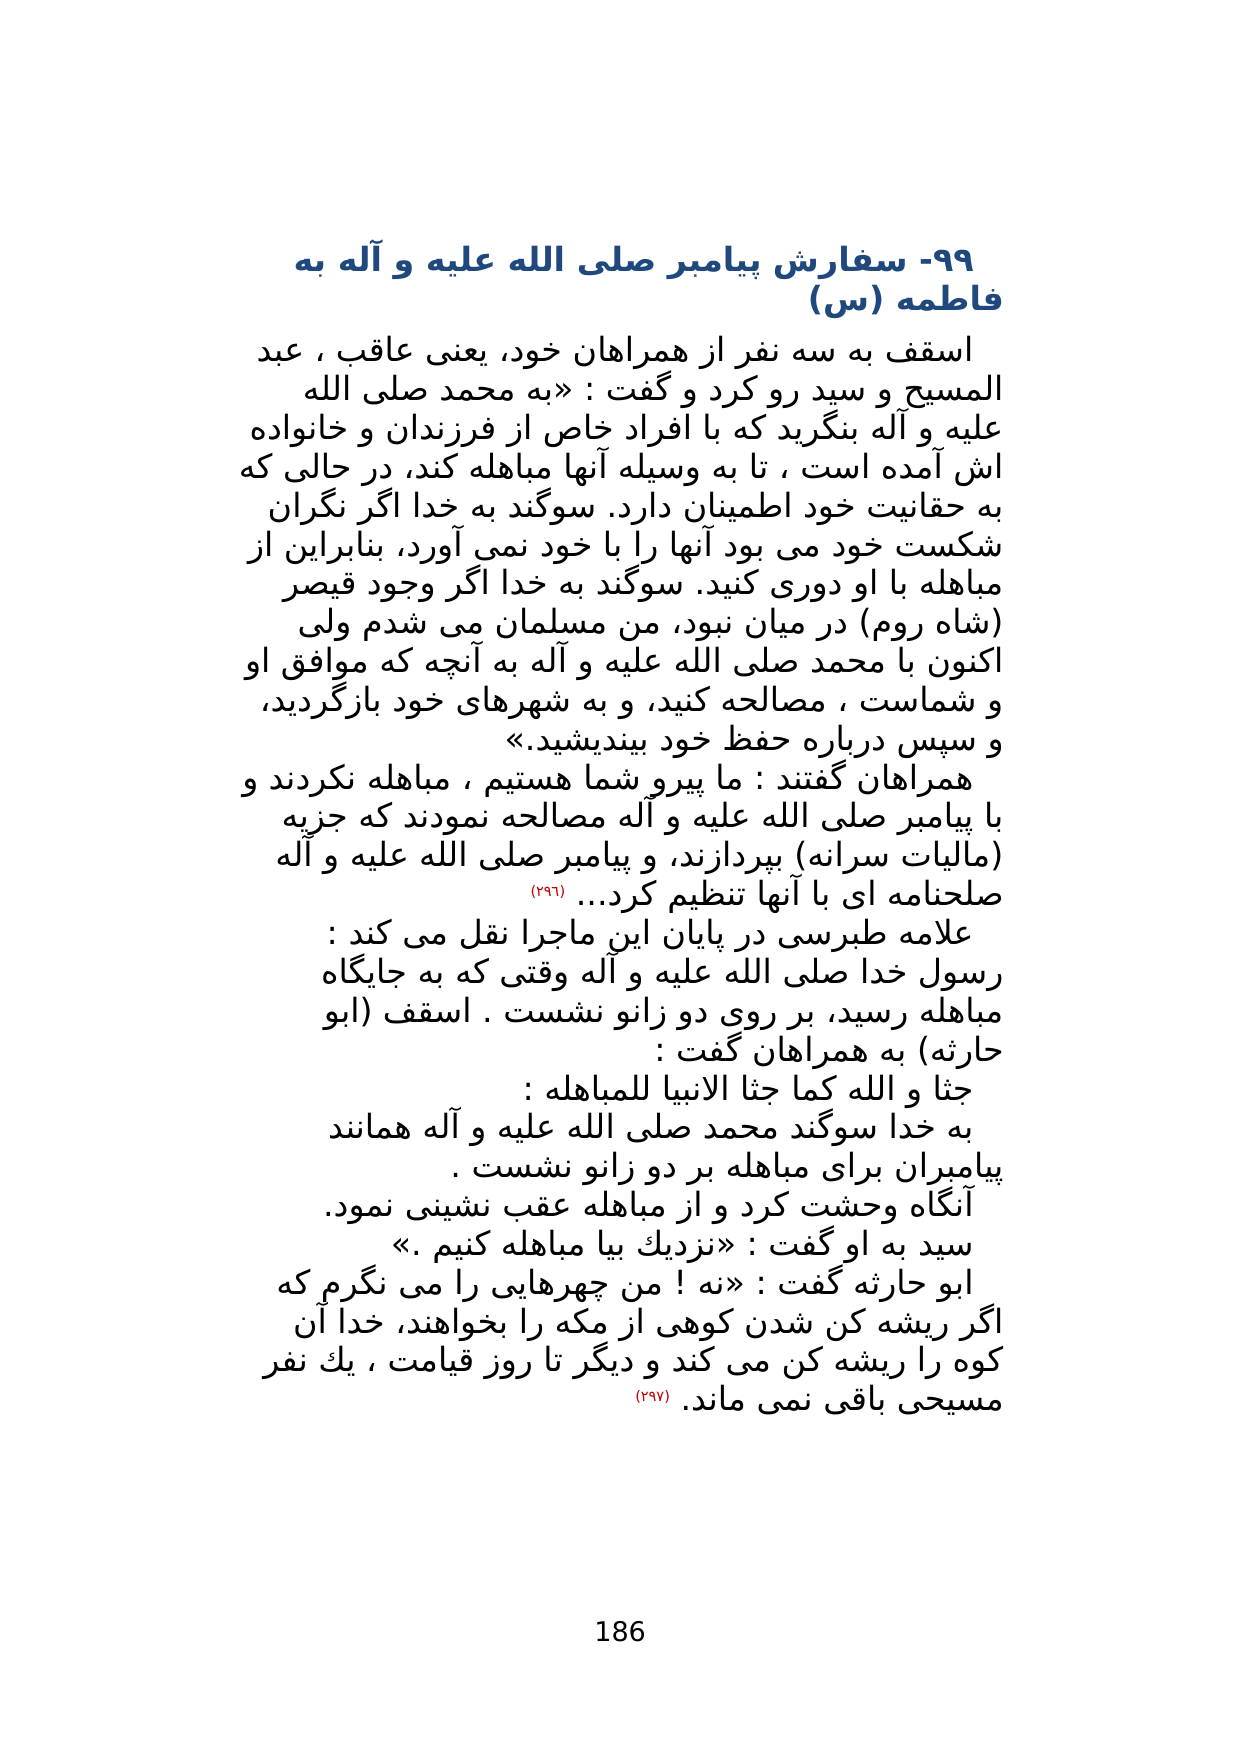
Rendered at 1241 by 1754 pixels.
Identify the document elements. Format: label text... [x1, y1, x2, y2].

text سيد به او گفت : «نزديك بيا مباهله كنيم .» [236, 1224, 1004, 1263]
text به خدا سوگند محمد صلى الله عليه و آله همانند پيامبران براى مباهله بر دو زانو نشست . [236, 1108, 1004, 1186]
text همراهان گفتند : ما پيرو شما هستيم ، مباهله نكردند و با پيامبر صلى الله عليه و آله مصالحه نمودند كه جزيه (ماليات سرانه) بپردازند، و پيامبر صلى الله عليه و آله صلحنامه اى با آنها تنظيم كرد... (٢٩٦) [236, 758, 1004, 913]
text ابو حارثه گفت : «نه ! من چهرهايى را مى نگرم كه اگر ريشه كن شدن كوهى از مكه را بخواهند، خدا آن كوه را ريشه كن مى كند و ديگر تا روز قيامت ، يك نفر مسيحى باقى نمى ماند. (٢٩٧) [236, 1263, 1004, 1419]
text جثا و الله كما جثا الانبيا للمباهله : [236, 1069, 1004, 1108]
text اسقف به سه نفر از همراهان خود، يعنى عاقب ، عبد المسيح و سيد رو كرد و گفت : «به محمد صلى الله عليه و آله بنگريد كه با افراد خاص از فرزندان و خانواده اش آمده است ، تا به وسيله آنها مباهله كند، در حالى كه به حقانيت خود اطمينان دارد. سوگند به خدا اگر نگران شكست خود مى بود آنها را با خود نمى آورد، بنابراين از مباهله با او دورى كنيد. سوگند به خدا اگر وجود قيصر (شاه روم) در ميان نبود، من مسلمان مى شدم ولى اكنون با محمد صلى الله عليه و آله به آنچه كه موافق او و شماست ، مصالحه كنيد، و به شهرهاى خود بازگرديد، و سپس درباره حفظ خود بينديشيد.» [236, 331, 1004, 758]
text آنگاه وحشت كرد و از مباهله عقب نشينى نمود. [236, 1186, 1004, 1224]
subtitle ٩٩- سفارش پيامبر صلى الله عليه و آله به فاطمه (س) [236, 241, 1004, 318]
text علامه طبرسى در پايان اين ماجرا نقل مى كند : رسول خدا صلى الله عليه و آله وقتى كه به جايگاه مباهله رسيد، بر روى دو زانو نشست . اسقف (ابو حارثه) به همراهان گفت : [236, 913, 1004, 1069]
